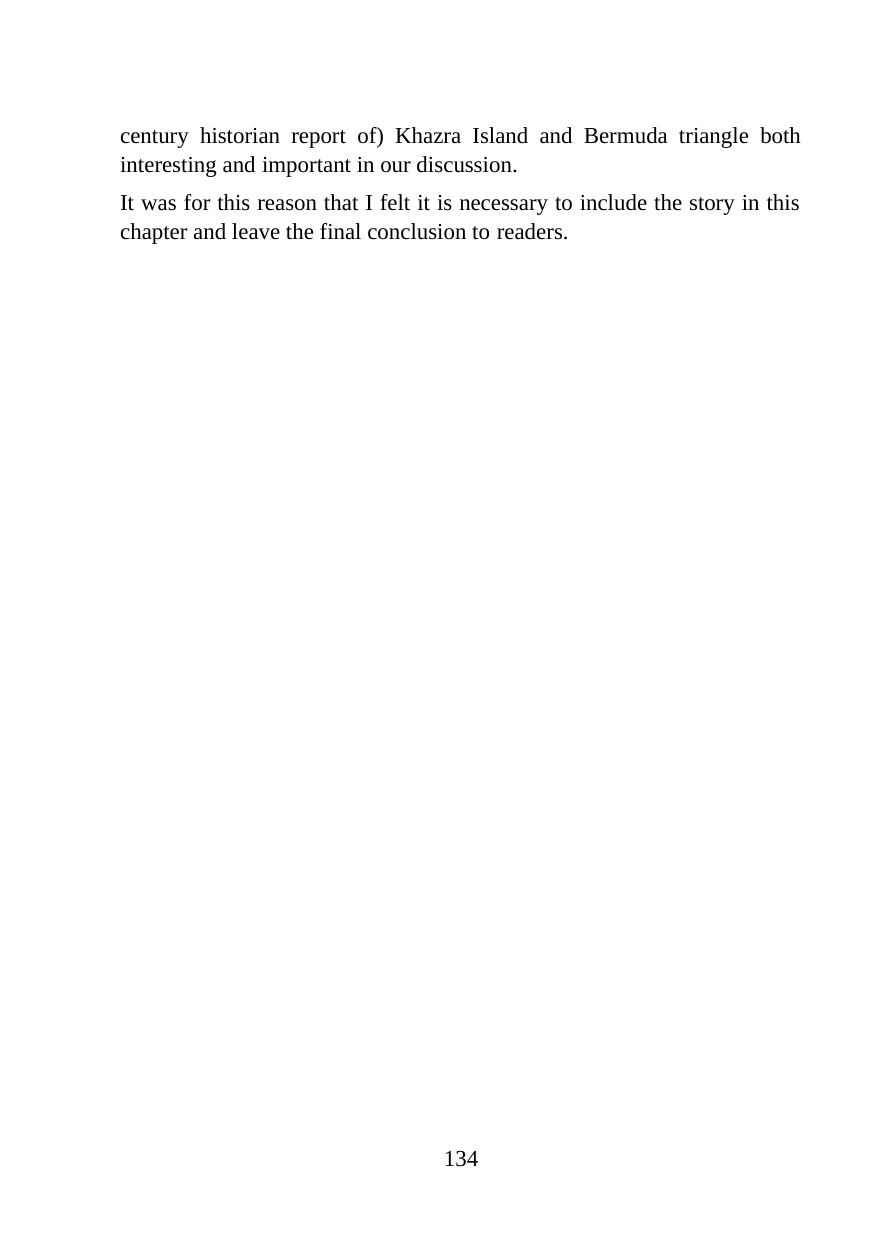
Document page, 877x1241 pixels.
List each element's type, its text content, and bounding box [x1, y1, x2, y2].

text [120, 120, 802, 178]
text It was for this reason that I felt it is necessary to include the story in this chapter and leave the final conclusion to readers. [120, 187, 802, 245]
